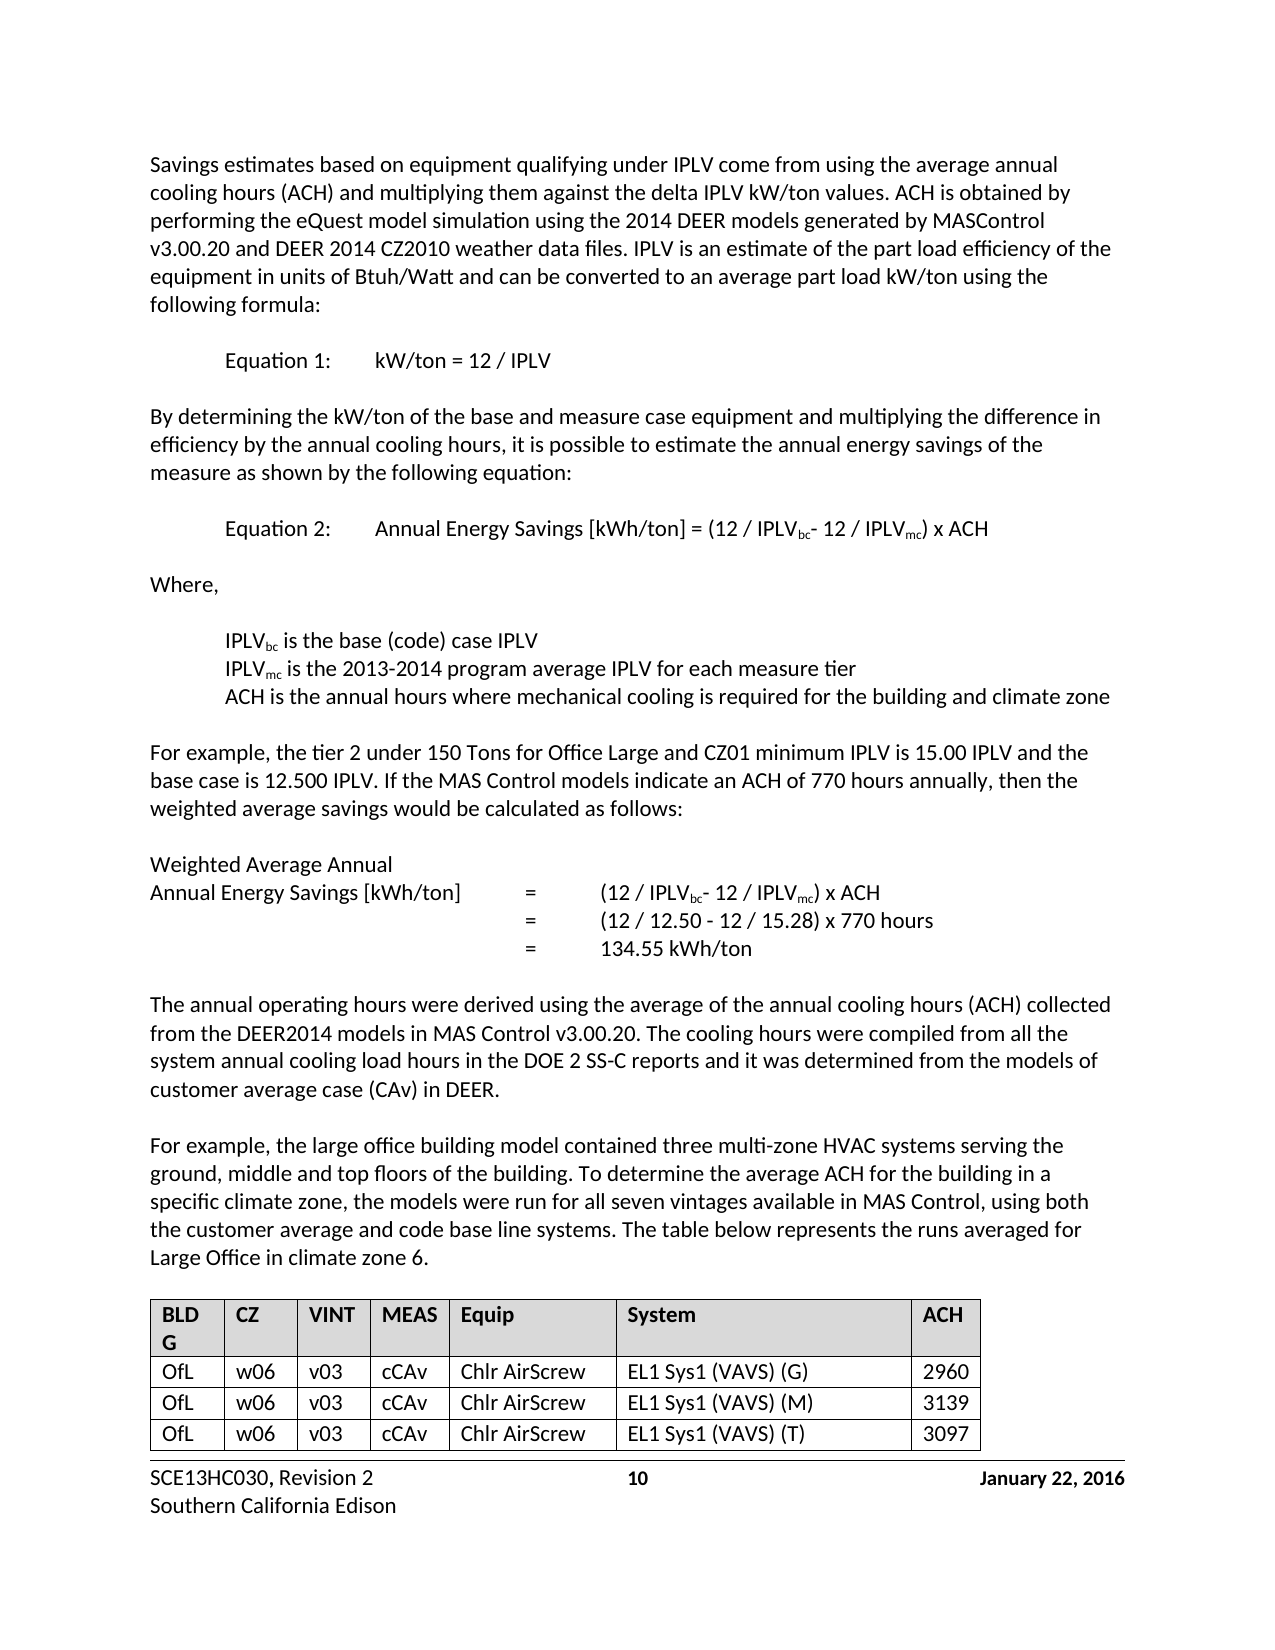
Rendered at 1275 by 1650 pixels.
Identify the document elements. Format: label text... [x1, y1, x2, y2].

table_cell Chlr AirScrew [450, 1357, 616, 1387]
table_cell v03 [298, 1420, 370, 1450]
text Equation 2: Annual Energy Savings [kWh/ton] = (12 / IPLVbc- 12 / IPLVmc) x ACH [150, 514, 1125, 542]
text IPLVbc is the base (code) case IPLV [225, 626, 1125, 654]
text For example, the large office building model contained three multi-zone HVAC systems serving the ground, middle and top floors of the building. To determine the average ACH for the building in a specific climate zone, the models were run for all seven vintages available in MAS Control, using both the customer average and code base line systems. The table below represents the runs averaged for Large Office in climate zone 6. [150, 1131, 1125, 1271]
text IPLVmc is the 2013-2014 program average IPLV for each measure tier [225, 654, 1125, 682]
text Savings estimates based on equipment qualifying under IPLV come from using the average annual cooling hours (ACH) and multiplying them against the delta IPLV kW/ton values. ACH is obtained by performing the eQuest model simulation using the 2014 DEER models generated by MASControl v3.00.20 and DEER 2014 CZ2010 weather data files. IPLV is an estimate of the part load efficiency of the equipment in units of Btuh/Watt and can be converted to an average part load kW/ton using the following formula: [150, 150, 1125, 318]
text ACH is the annual hours where mechanical cooling is required for the building and climate zone [225, 682, 1125, 710]
text The annual operating hours were derived using the average of the annual cooling hours (ACH) collected from the DEER2014 models in MAS Control v3.00.20. The cooling hours were compiled from all the system annual cooling load hours in the DOE 2 SS-C reports and it was determined from the models of customer average case (CAv) in DEER. [150, 991, 1125, 1103]
table_header BLDG [151, 1300, 224, 1356]
text Equation 1: kW/ton = 12 / IPLV [150, 346, 1125, 374]
table_cell v03 [298, 1388, 370, 1418]
table_cell Chlr AirScrew [450, 1420, 616, 1450]
text For example, the tier 2 under 150 Tons for Office Large and CZ01 minimum IPLV is 15.00 IPLV and the base case is 12.500 IPLV. If the MAS Control models indicate an ACH of 770 hours annually, then the weighted average savings would be calculated as follows: [150, 738, 1125, 822]
table_cell Chlr AirScrew [450, 1388, 616, 1418]
table_header System [617, 1300, 911, 1356]
table_header Equip [450, 1300, 616, 1356]
table_cell cCAv [371, 1388, 449, 1418]
text = 134.55 kWh/ton [150, 934, 1125, 963]
table_header ACH [912, 1300, 980, 1356]
table_header MEAS [371, 1300, 449, 1356]
table_cell 3139 [912, 1388, 980, 1418]
table_cell EL1 Sys1 (VAVS) (T) [617, 1420, 911, 1450]
text Weighted Average Annual [150, 851, 1125, 878]
table_cell EL1 Sys1 (VAVS) (G) [617, 1357, 911, 1387]
table_cell 2960 [912, 1357, 980, 1387]
table_cell w06 [225, 1420, 297, 1450]
table_cell cCAv [371, 1420, 449, 1450]
table_header CZ [225, 1300, 297, 1356]
table_cell w06 [225, 1388, 297, 1418]
table_cell w06 [225, 1357, 297, 1387]
table_cell v03 [298, 1357, 370, 1387]
table_cell EL1 Sys1 (VAVS) (M) [617, 1388, 911, 1418]
table_cell OfL [151, 1420, 224, 1450]
table_cell OfL [151, 1357, 224, 1387]
text Where, [150, 570, 1125, 598]
table_cell 3097 [912, 1420, 980, 1450]
table_cell cCAv [371, 1357, 449, 1387]
table_cell OfL [151, 1388, 224, 1418]
text Annual Energy Savings [kWh/ton] = (12 / IPLVbc- 12 / IPLVmc) x ACH [150, 878, 1125, 907]
text = (12 / 12.50 - 12 / 15.28) x 770 hours [150, 907, 1125, 934]
table_header VINT [298, 1300, 370, 1356]
text By determining the kW/ton of the base and measure case equipment and multiplying the difference in efficiency by the annual cooling hours, it is possible to estimate the annual energy savings of the measure as shown by the following equation: [150, 402, 1125, 486]
